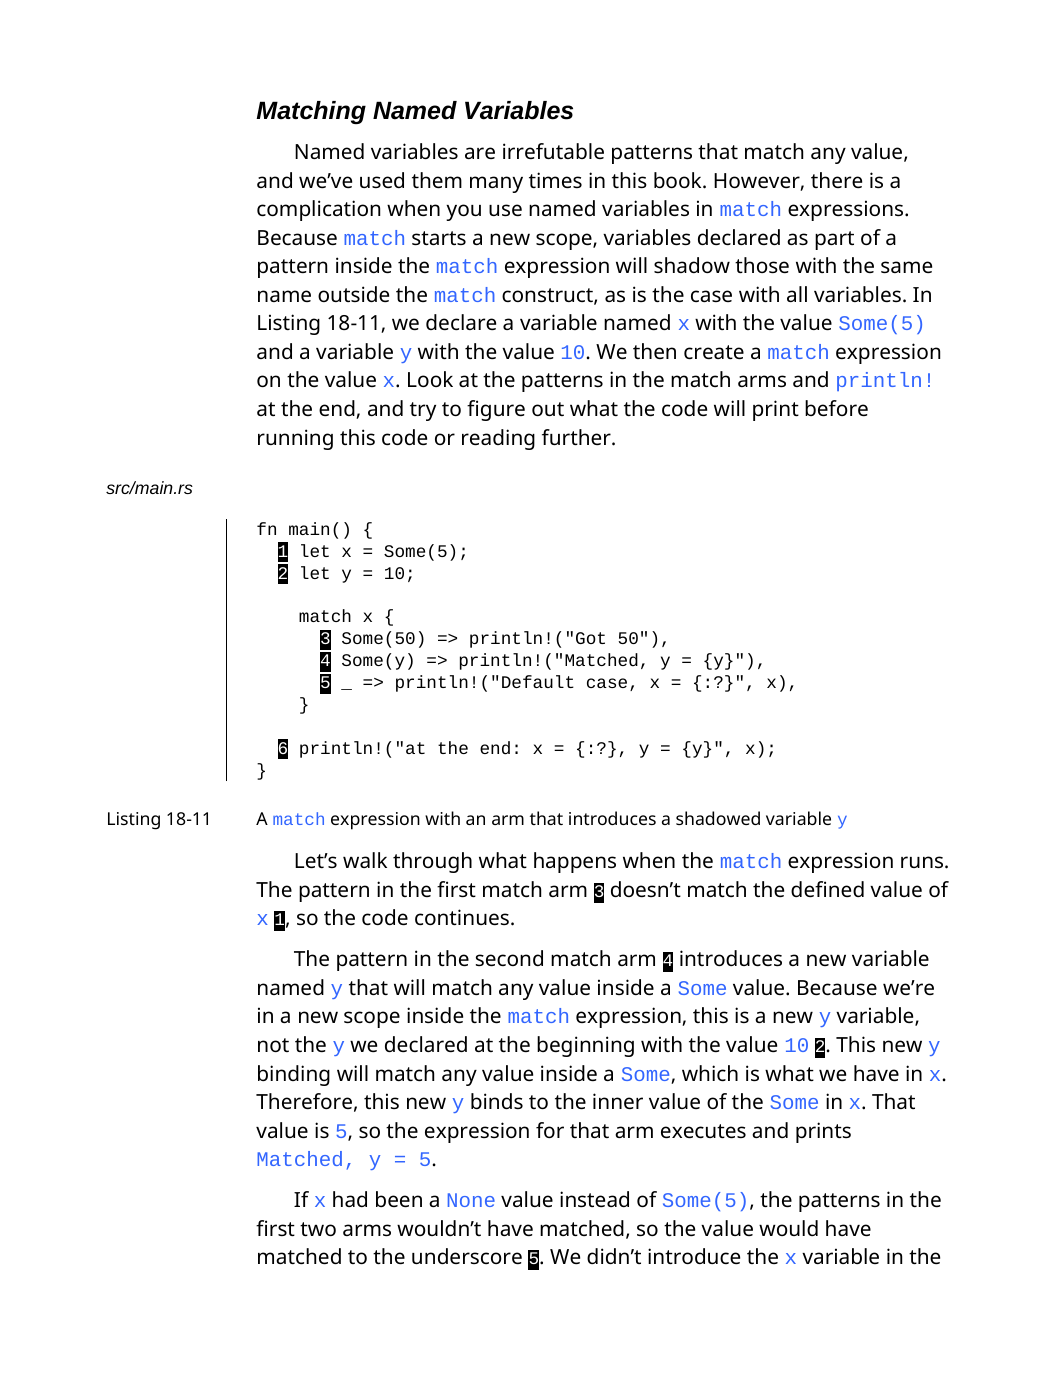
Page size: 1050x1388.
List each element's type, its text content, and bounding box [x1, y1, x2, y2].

text 1 let x = Some(5); [227, 541, 950, 562]
text fn main() { [227, 519, 950, 541]
text 6 println!("at the end: x = {:?}, y = {y}", x); [227, 737, 950, 759]
text match x { [227, 606, 950, 628]
text 3 Some(50) => println!("Got 50"), [227, 628, 950, 650]
text Named variables are irrefutable patterns that match any value, and we’ve used them many times in this book. However, there is a complication when you use named variables in match expressions. Because match starts a new scope, variables declared as part of a pattern inside the match expression will shadow those with the same name outside the match construct, as is the case with all variables. In Listing 18-11, we declare a variable named x with the value Some(5) and a variable y with the value 10. We then create a match expression on the value x. Look at the patterns in the match arms and println! at the end, and try to figure out what the code will print before running this code or reading further. [256, 137, 950, 451]
text src/main.rs [106, 476, 950, 498]
text Matching Named Variables [256, 94, 950, 125]
text } [227, 694, 950, 716]
text 2 let y = 10; [227, 562, 950, 584]
text The pattern in the second match arm 4 introduces a new variable named y that will match any value inside a Some value. Because we’re in a new scope inside the match expression, this is a new y variable, not the y we declared at the beginning with the value 10 2. This new y binding will match any value inside a Some, which is what we have in x. Therefore, this new y binds to the inner value of the Some in x. That value is 5, so the expression for that arm executes and prints Matched, y = 5. [256, 944, 950, 1173]
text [256, 1185, 950, 1271]
text Let’s walk through what happens when the match expression runs. The pattern in the first match arm 3 doesn’t match the defined value of x 1, so the code continues. [256, 847, 950, 932]
text 5 _ => println!("Default case, x = {:?}", x), [227, 672, 950, 694]
list A match expression with an arm that introduces a shadowed variable y [106, 806, 950, 831]
text 4 Some(y) => println!("Matched, y = {y}"), [227, 650, 950, 672]
text } [227, 759, 950, 781]
